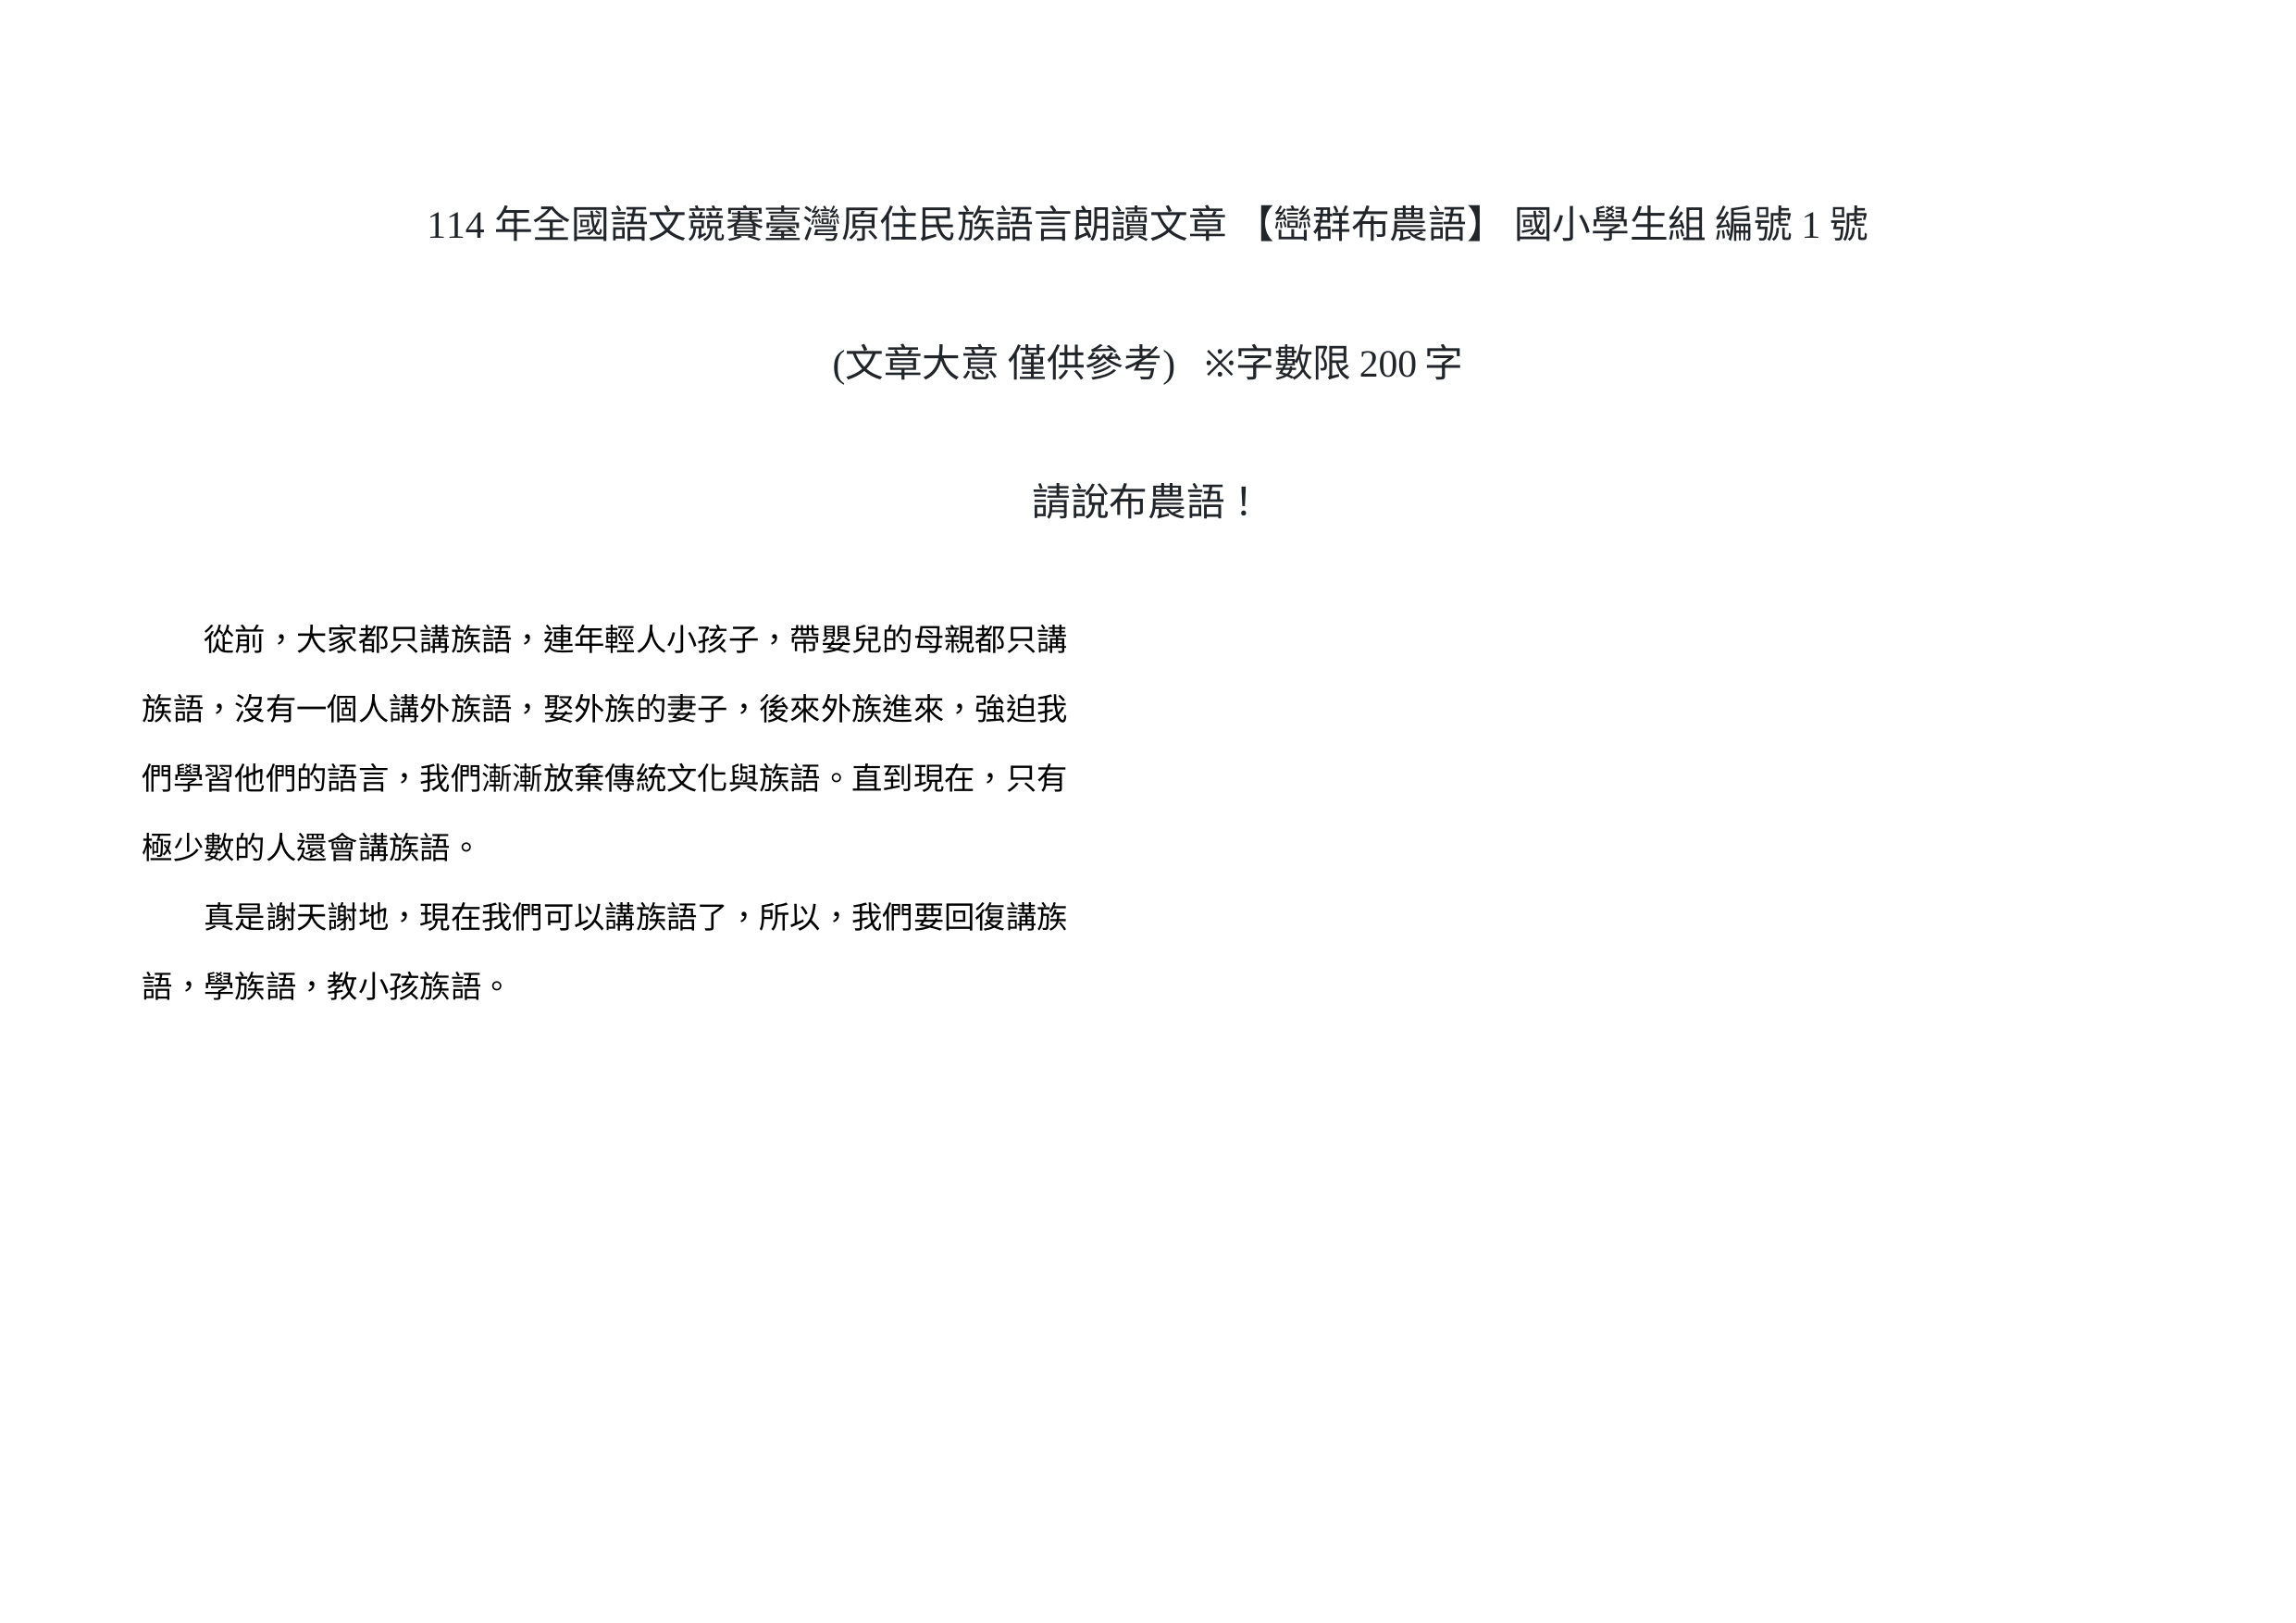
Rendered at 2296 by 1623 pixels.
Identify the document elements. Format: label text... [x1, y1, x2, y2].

text 114 年全國語文競賽臺灣原住民族語言朗讀文章 【巒群布農語】 國小學生組 編號 1 號 [142, 187, 2153, 256]
text (文章大意 僅供參考) ※字數限200字 [142, 326, 2153, 395]
text 請說布農語！ [142, 465, 2153, 534]
text 從前，大家都只講族語，連年輕人小孩子，帶嬰兒的母親都只講族語，沒有一個人講外族語，娶外族的妻子，後來外族進來，強迫我們學習他們的語言，我們漸漸放棄傳統文化與族語。直到現在，只有極少數的人還會講族語。 [142, 603, 1090, 881]
text 真是謝天謝地，現在我們可以講族語了，所以，我們要回復講族語，學族語，教小孩族語。 [142, 881, 1090, 1020]
